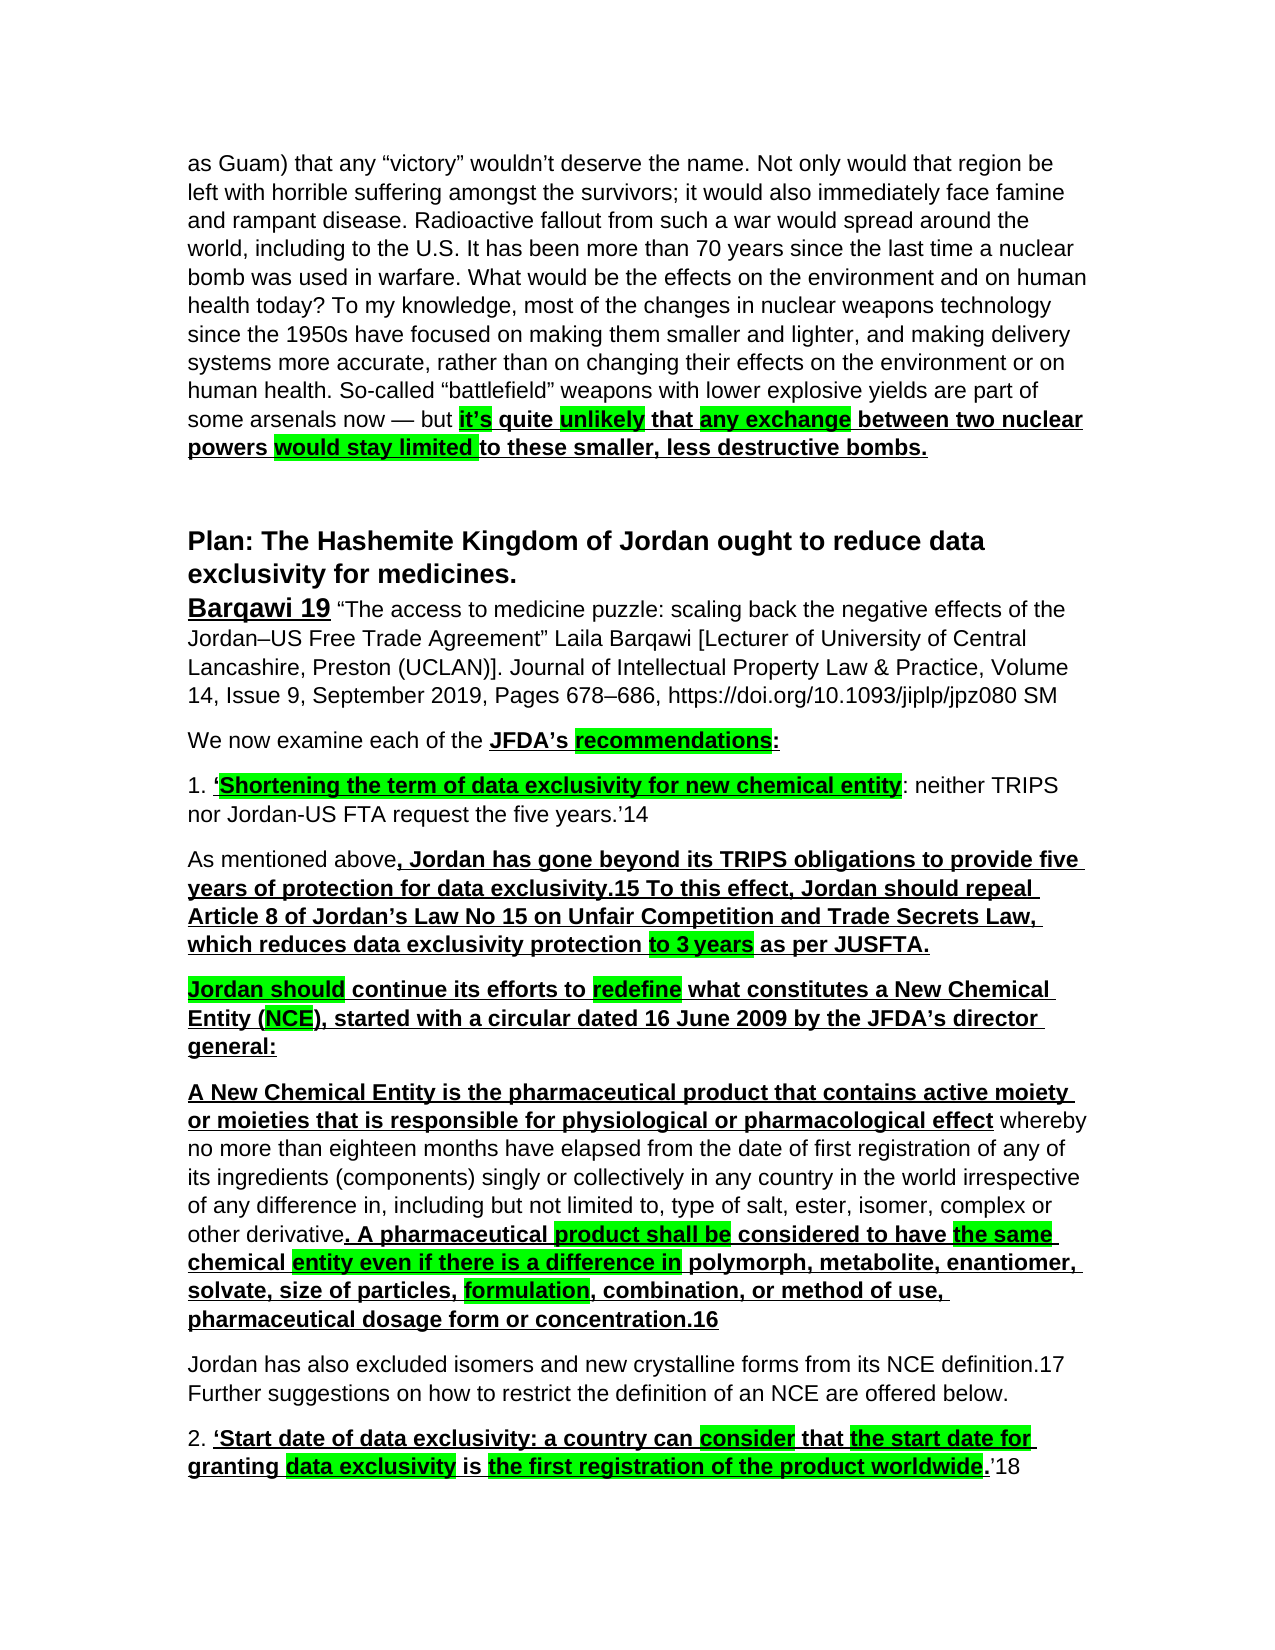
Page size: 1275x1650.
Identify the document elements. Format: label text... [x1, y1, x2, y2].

text We now examine each of the JFDA’s recommendations: [187, 727, 1087, 754]
text 1. ‘Shortening the term of data exclusivity for new chemical entity: neither TRIPS nor Jordan-US FTA request the five years.’14 [187, 772, 1087, 827]
text A New Chemical Entity is the pharmaceutical product that contains active moiety or moieties that is responsible for physiological or pharmacological effect whereby no more than eighteen months have elapsed from the date of first registration of any of its ingredients (components) singly or collectively in any country in the world irrespective of any difference in, including but not limited to, type of salt, ester, isomer, complex or other derivative. A pharmaceutical product shall be considered to have the same chemical entity even if there is a difference in polymorph, metabolite, enantiomer, solvate, size of particles, formulation, combination, or method of use, pharmaceutical dosage form or concentration.16 [187, 1078, 1087, 1332]
text Jordan should continue its efforts to redefine what constitutes a New Chemical Entity (NCE), started with a circular dated 16 June 2009 by the JFDA’s director general: [187, 976, 1087, 1060]
text Jordan has also excluded isomers and new crystalline forms from its NCE definition.17 Further suggestions on how to restrict the definition of an NCE are offered below. [187, 1351, 1087, 1406]
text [187, 150, 1087, 461]
text Barqawi 19 “The access to medicine puzzle: scaling back the negative effects of the Jordan–US Free Trade Agreement” Laila Barqawi [Lecturer of University of Central Lancashire, Preston (UCLAN)]. Journal of Intellectual Property Law & Practice, Volume 14, Issue 9, September 2019, Pages 678–686, https://doi.org/10.1093/jiplp/jpz080 SM [187, 592, 1087, 709]
text 2. ‘Start date of data exclusivity: a country can consider that the start date for granting data exclusivity is the first registration of the product worldwide.’18 [187, 1424, 1087, 1479]
subtitle Plan: The Hashemite Kingdom of Jordan ought to reduce data exclusivity for medicines. [187, 524, 1087, 589]
text As mentioned above, Jordan has gone beyond its TRIPS obligations to provide five years of protection for data exclusivity.15 To this effect, Jordan should repeal Article 8 of Jordan’s Law No 15 on Unfair Competition and Trade Secrets Law, which reduces data exclusivity protection to 3 years as per JUSFTA. [187, 846, 1087, 958]
